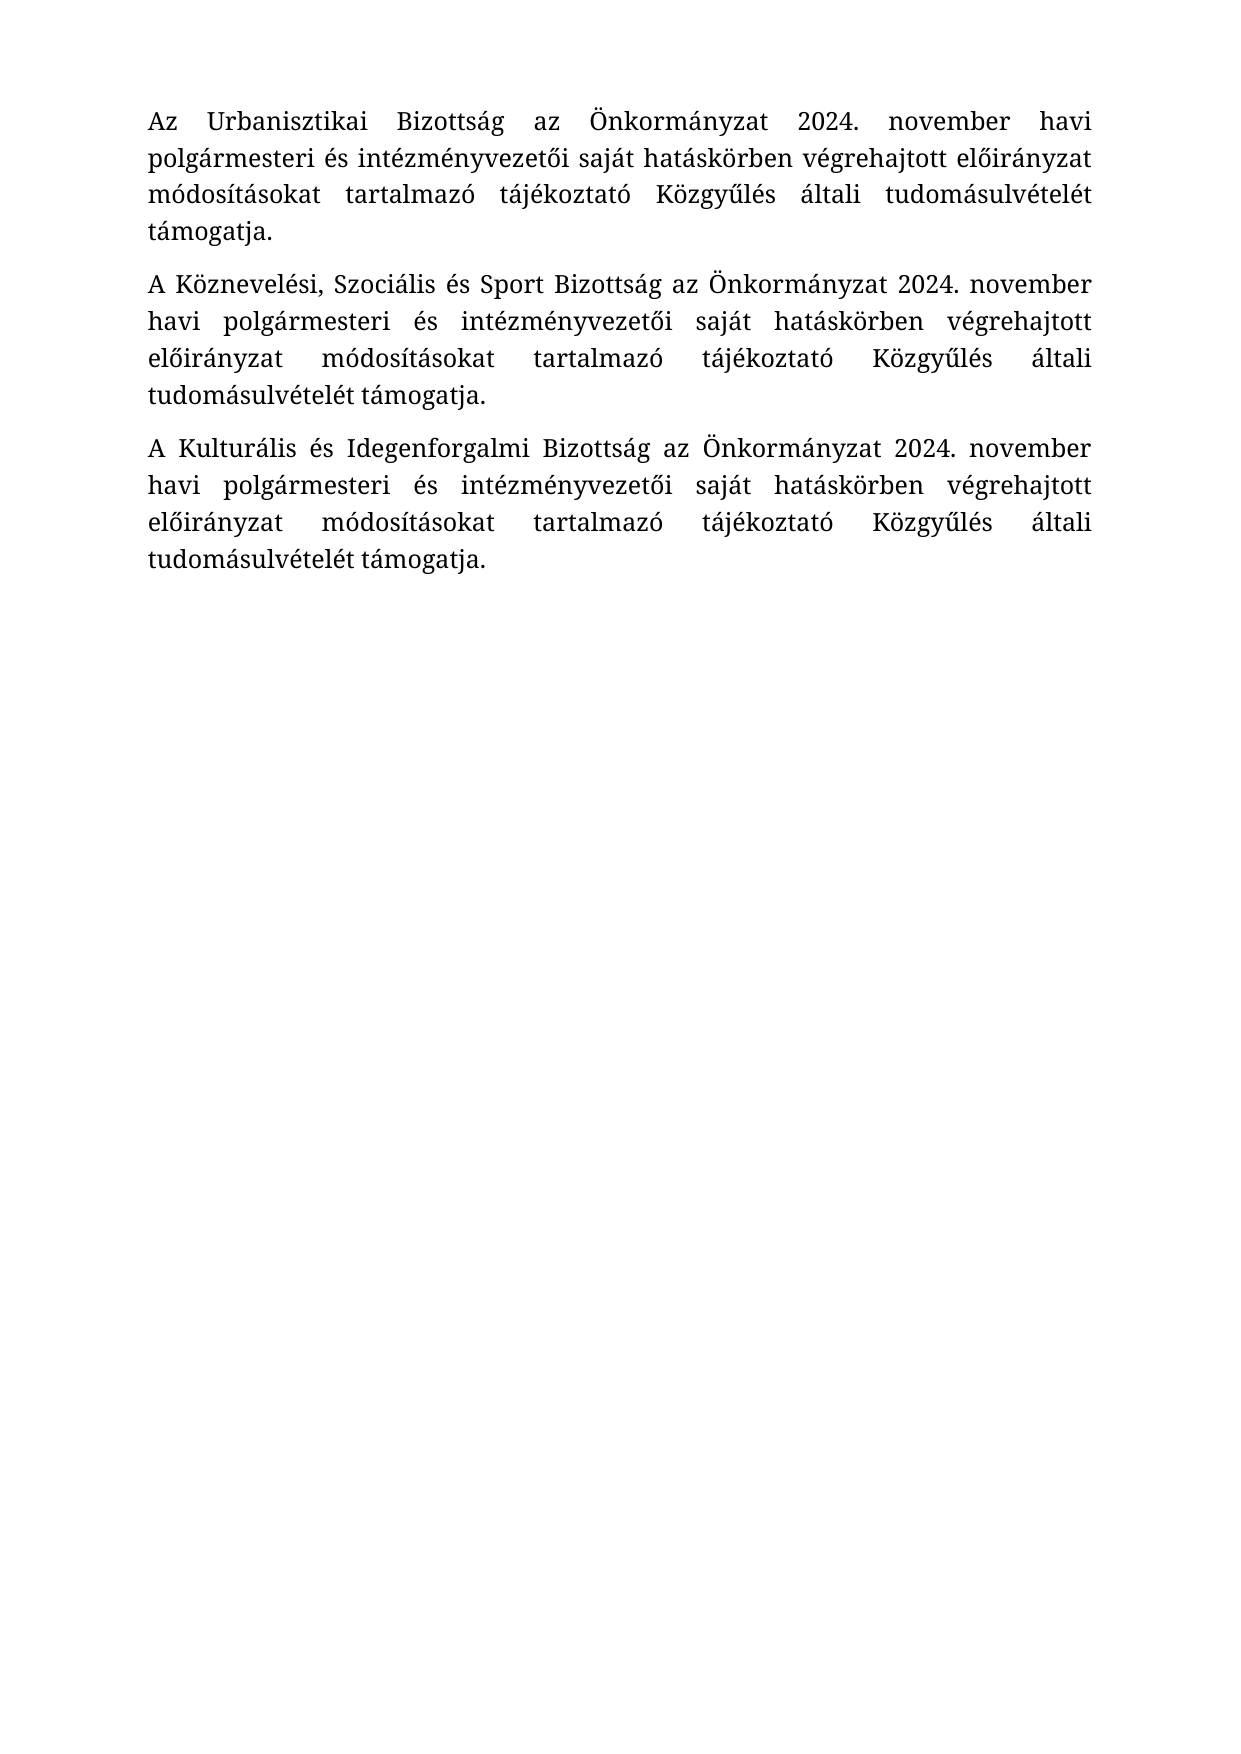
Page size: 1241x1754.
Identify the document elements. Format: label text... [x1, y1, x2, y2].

text A Köznevelési, Szociális és Sport Bizottság az Önkormányzat 2024. november havi polgármesteri és intézményvezetői saját hatáskörben végrehajtott előirányzat módosításokat tartalmazó tájékoztató Közgyűlés általi tudomásulvételét támogatja. [148, 267, 1093, 412]
text A Kulturális és Idegenforgalmi Bizottság az Önkormányzat 2024. november havi polgármesteri és intézményvezetői saját hatáskörben végrehajtott előirányzat módosításokat tartalmazó tájékoztató Közgyűlés általi tudomásulvételét támogatja. [148, 431, 1093, 575]
text Az Urbanisztikai Bizottság az Önkormányzat 2024. november havi polgármesteri és intézményvezetői saját hatáskörben végrehajtott előirányzat módosításokat tartalmazó tájékoztató Közgyűlés általi tudomásulvételét támogatja. [148, 103, 1093, 248]
